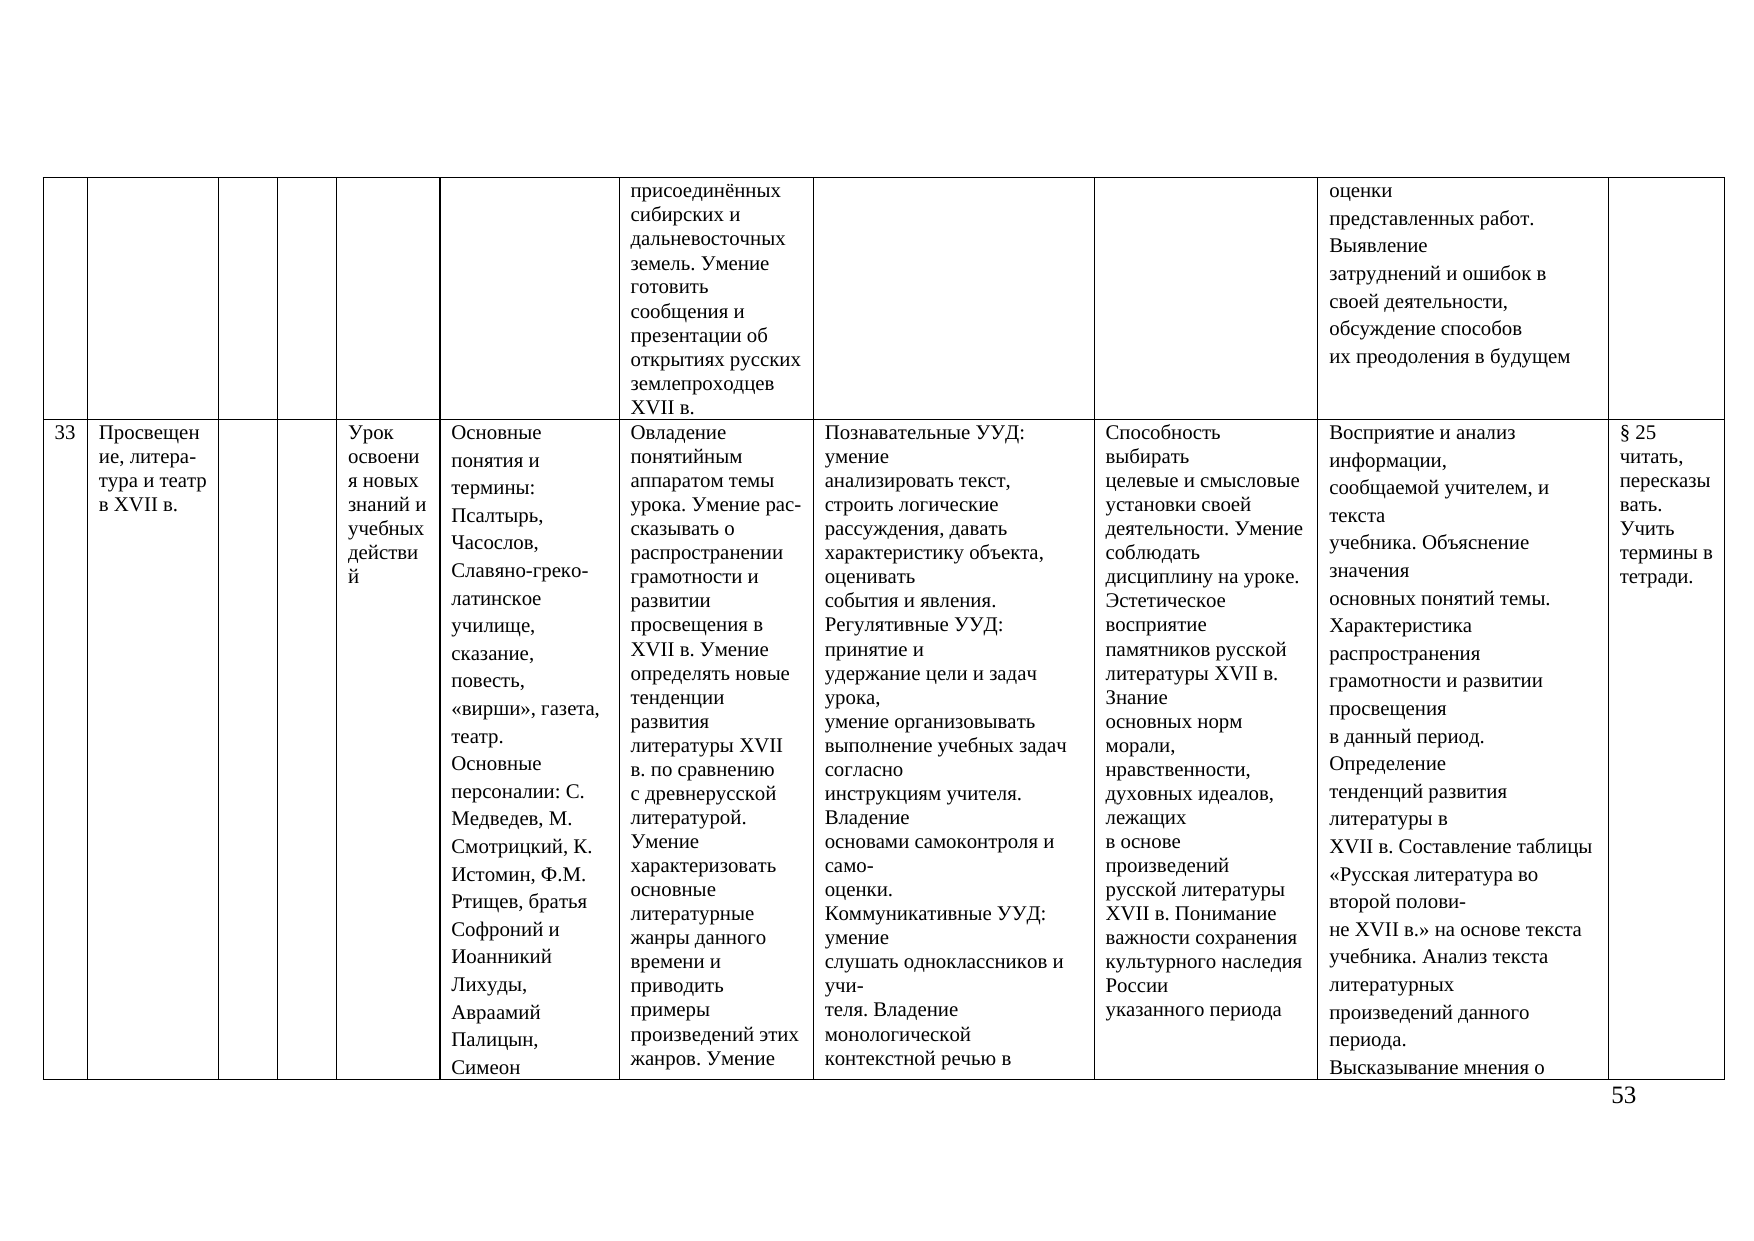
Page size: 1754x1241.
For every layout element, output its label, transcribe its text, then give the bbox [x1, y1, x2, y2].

table_cell [219, 178, 277, 419]
table_cell [219, 420, 277, 1079]
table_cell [1095, 178, 1317, 419]
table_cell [814, 178, 1094, 419]
table_cell 32 [44, 178, 87, 419]
table_cell [278, 178, 336, 419]
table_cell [441, 420, 619, 1079]
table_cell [620, 420, 813, 1079]
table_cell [1318, 420, 1608, 1079]
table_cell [1609, 420, 1724, 1079]
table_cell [337, 420, 439, 1079]
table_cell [88, 178, 218, 419]
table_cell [620, 178, 813, 419]
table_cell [1318, 178, 1608, 419]
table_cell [1095, 420, 1317, 1079]
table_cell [88, 420, 218, 1079]
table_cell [814, 420, 1094, 1079]
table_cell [337, 178, 439, 419]
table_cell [1609, 178, 1724, 419]
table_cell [441, 178, 619, 419]
table_cell 33 [44, 420, 87, 1079]
table_cell [278, 420, 336, 1079]
